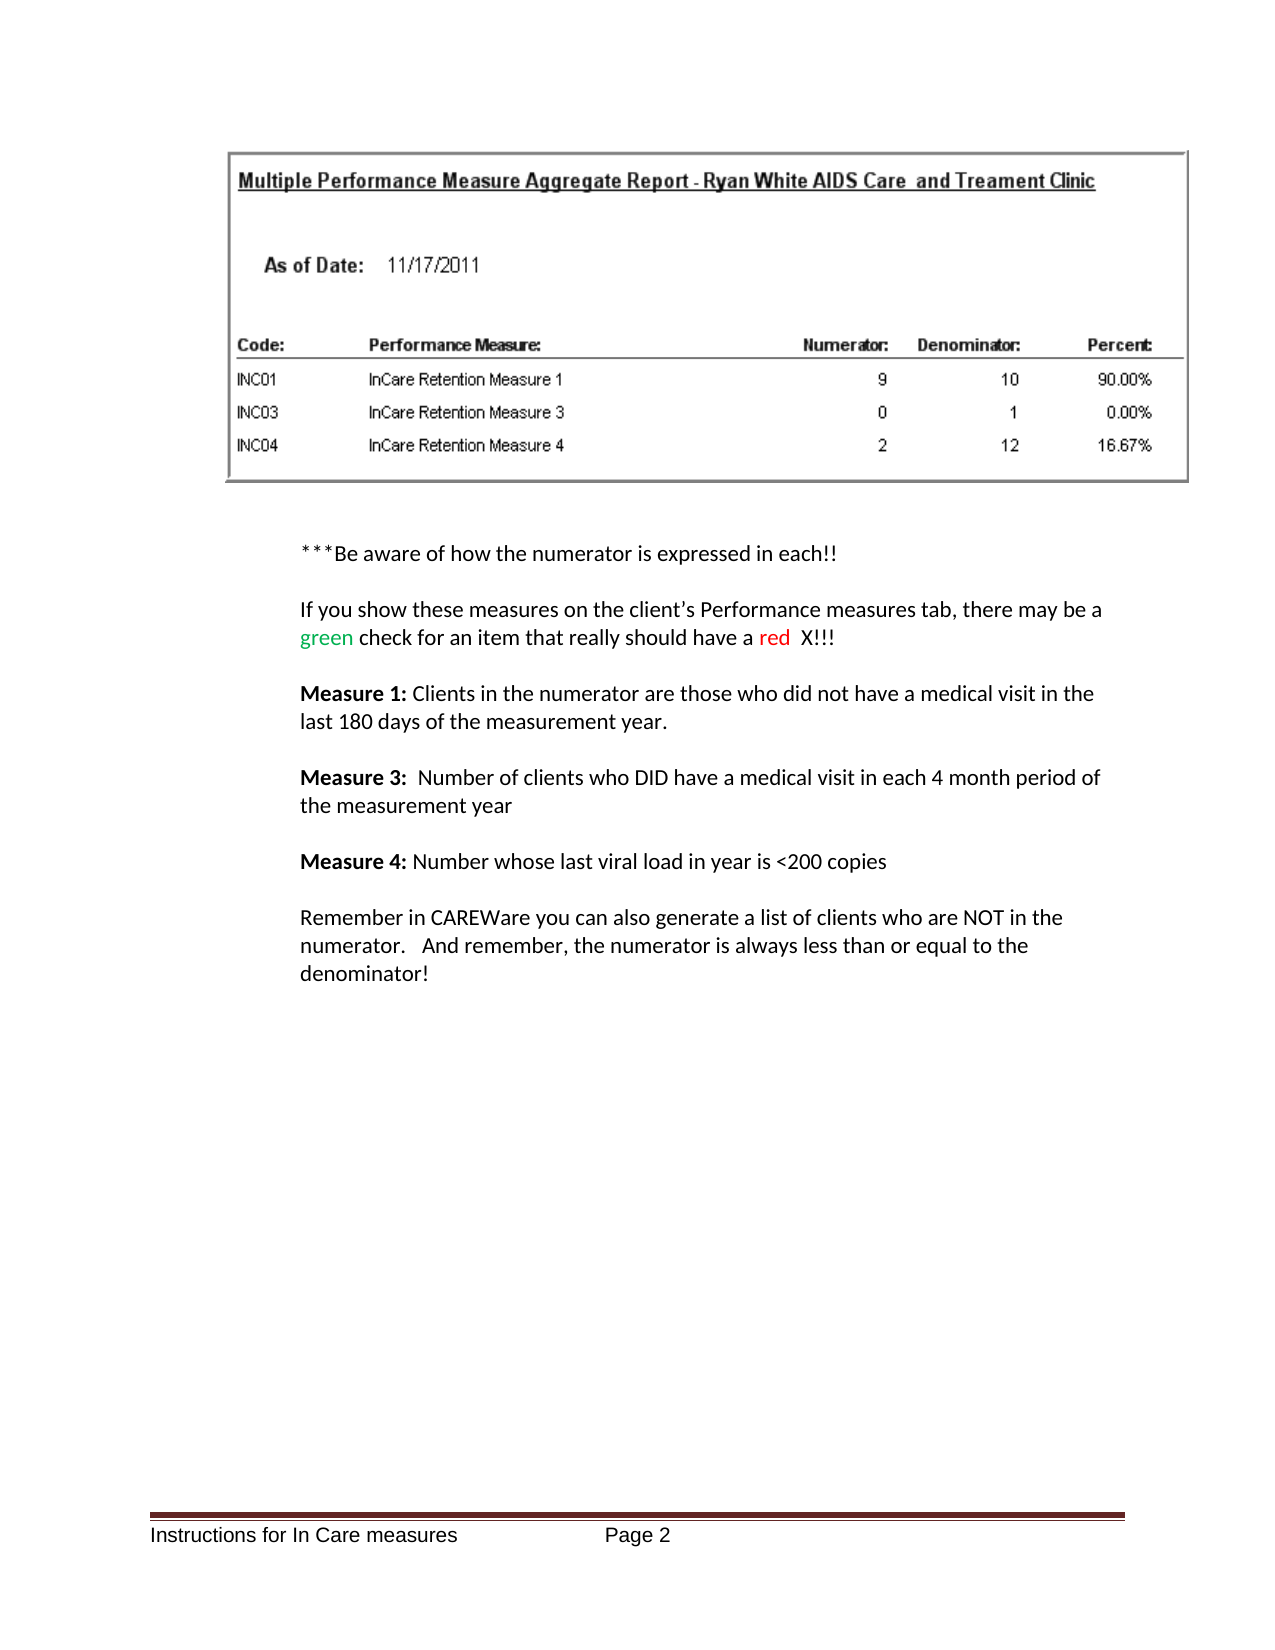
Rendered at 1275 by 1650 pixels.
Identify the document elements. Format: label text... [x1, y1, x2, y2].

list If you show these measures on the client’s Performance measures tab, there may be a green check for an item that really should have a red X!!! Measure 1: Clients in the numerator are those who did not have a medical visit in the last 180 days of the measurement year. [300, 595, 1125, 763]
picture [225, 150, 1189, 483]
list Measure 4: Number whose last viral load in year is <200 copies [300, 847, 1125, 875]
list ***Be aware of how the numerator is expressed in each!! [300, 539, 1125, 567]
list Remember in CAREWare you can also generate a list of clients who are NOT in the numerator. And remember, the numerator is always less than or equal to the denominator! [300, 903, 1125, 987]
list Measure 3: Number of clients who DID have a medical visit in each 4 month period of the measurement year [300, 763, 1125, 847]
